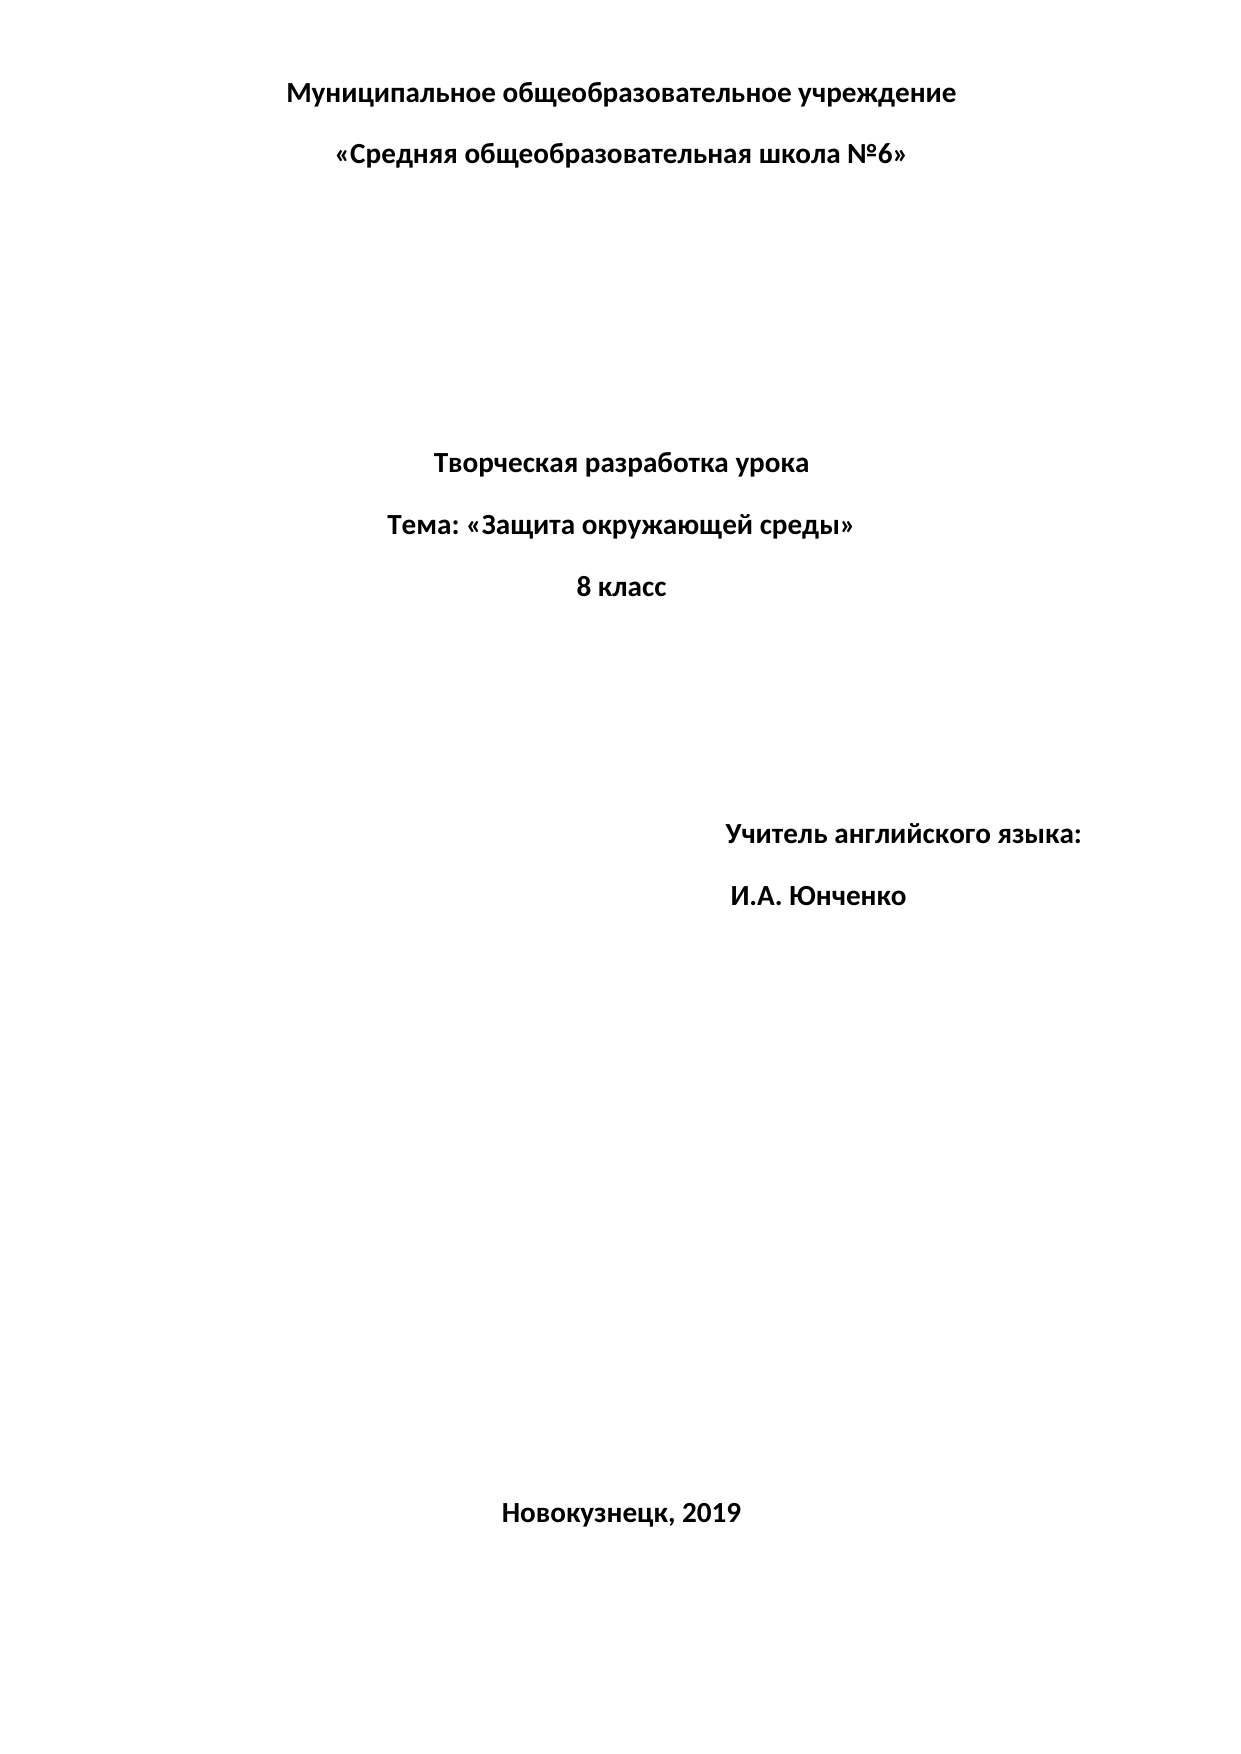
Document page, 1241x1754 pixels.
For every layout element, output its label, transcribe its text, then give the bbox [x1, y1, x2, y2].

text Творческая разработка урока [150, 444, 1093, 480]
text 8 класс [150, 568, 1093, 604]
text «Средняя общеобразовательная школа №6» [150, 136, 1093, 171]
text Новокузнецк, 2019 [150, 1494, 1093, 1530]
text И.А. Юнченко [150, 877, 1093, 912]
text Учитель английского языка: [150, 815, 1093, 851]
text Муниципальное общеобразовательное учреждение [150, 74, 1093, 109]
text Тема: «Защита окружающей среды» [150, 506, 1093, 542]
